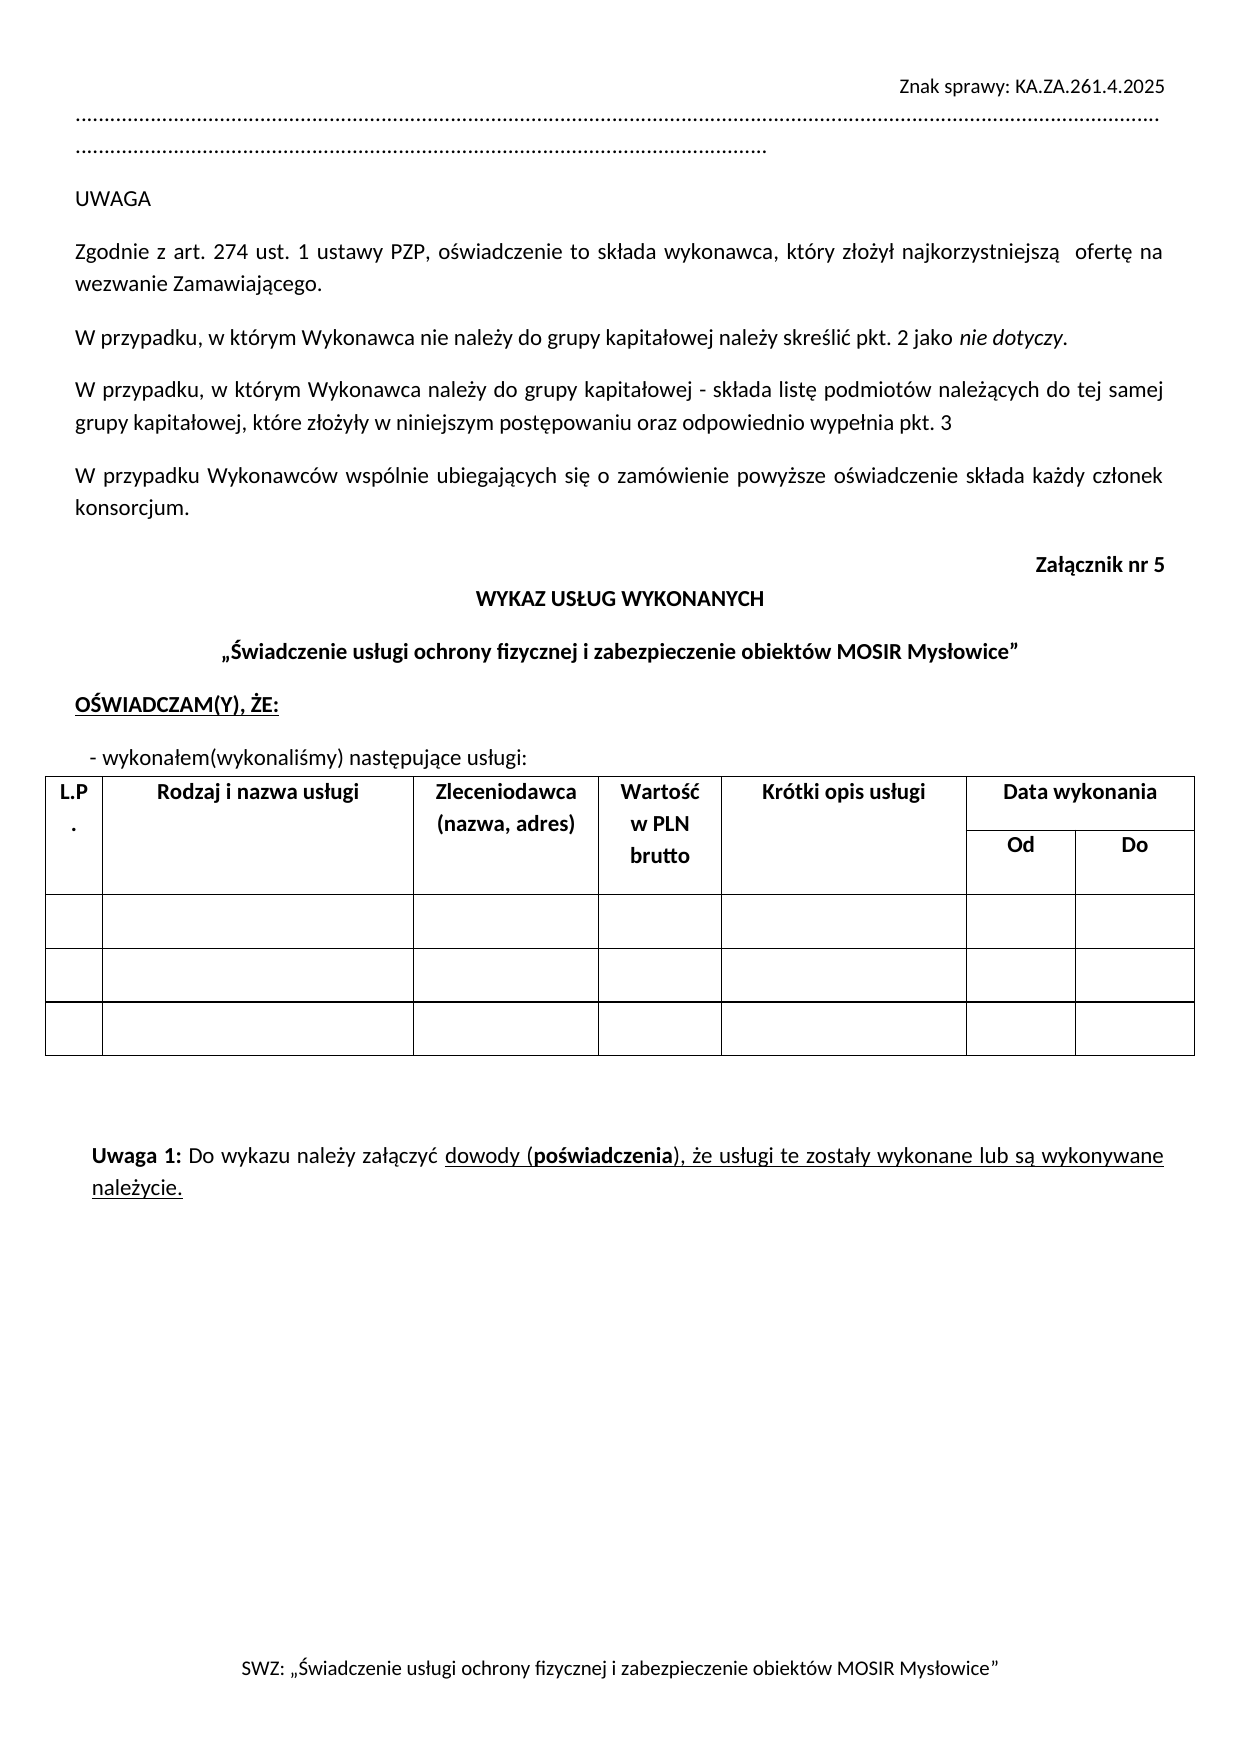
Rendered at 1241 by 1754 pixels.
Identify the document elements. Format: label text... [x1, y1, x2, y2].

table_header Krótki opis usługi [722, 777, 966, 894]
table_cell [103, 949, 413, 1001]
table_cell [967, 895, 1075, 948]
subtitle Załącznik nr 5 [75, 550, 1165, 578]
table_cell [599, 949, 721, 1001]
table_cell [414, 1003, 598, 1055]
table_cell [46, 1003, 102, 1055]
table_cell [414, 895, 598, 948]
table_cell [722, 1003, 966, 1055]
table_cell [46, 949, 102, 1001]
text W przypadku, w którym Wykonawca należy do grupy kapitałowej - składa listę podmiotów należących do tej samej grupy kapitałowej, które złożyły w niniejszym postępowaniu oraz odpowiednio wypełnia pkt. 3 [75, 376, 1165, 436]
table_header Data wykonania [967, 777, 1194, 829]
table_cell Do [1076, 831, 1194, 894]
text UWAGA [75, 184, 1165, 212]
table_cell [722, 949, 966, 1001]
table_cell [722, 895, 966, 948]
table_cell [46, 895, 102, 948]
table_header Zleceniodawca (nazwa, adres) [414, 777, 598, 894]
table_cell [1076, 949, 1194, 1001]
text „Świadczenie usługi ochrony fizycznej i zabezpieczenie obiektów MOSIR Mysłowice” [75, 637, 1165, 666]
text Zgodnie z art. 274 ust. 1 ustawy PZP, oświadczenie to składa wykonawca, który złożył najkorzystniejszą ofertę na wezwanie Zamawiającego. [75, 237, 1165, 298]
table_cell [967, 949, 1075, 1001]
table_cell [103, 1003, 413, 1055]
table_cell [1076, 895, 1194, 948]
table_cell [967, 1003, 1075, 1055]
text WYKAZ USŁUG WYKONANYCH [75, 584, 1165, 612]
table_cell [599, 1003, 721, 1055]
text .................................................................................................................................................................................................................................................................................................................... [75, 99, 1165, 159]
text W przypadku, w którym Wykonawca nie należy do grupy kapitałowej należy skreślić pkt. 2 jako nie dotyczy. [75, 323, 1165, 351]
table_header Wartość w PLN brutto [599, 777, 721, 894]
text OŚWIADCZAM(Y), ŻE: [75, 691, 1188, 718]
table_cell [599, 895, 721, 948]
table_cell [414, 949, 598, 1001]
text W przypadku Wykonawców wspólnie ubiegających się o zamówienie powyższe oświadczenie składa każdy członek konsorcjum. [75, 461, 1165, 521]
table_cell Od [967, 831, 1075, 894]
text Uwaga 1: Do wykazu należy załączyć dowody (poświadczenia), że usługi te zostały wykonane lub są wykonywane należycie. [92, 1141, 1165, 1202]
table_cell [1076, 1003, 1194, 1055]
list wykonałem(wykonaliśmy) następujące usługi: [89, 743, 1165, 772]
table_header L.P. [46, 777, 102, 894]
table_cell [103, 895, 413, 948]
table_header Rodzaj i nazwa usługi [103, 777, 413, 894]
